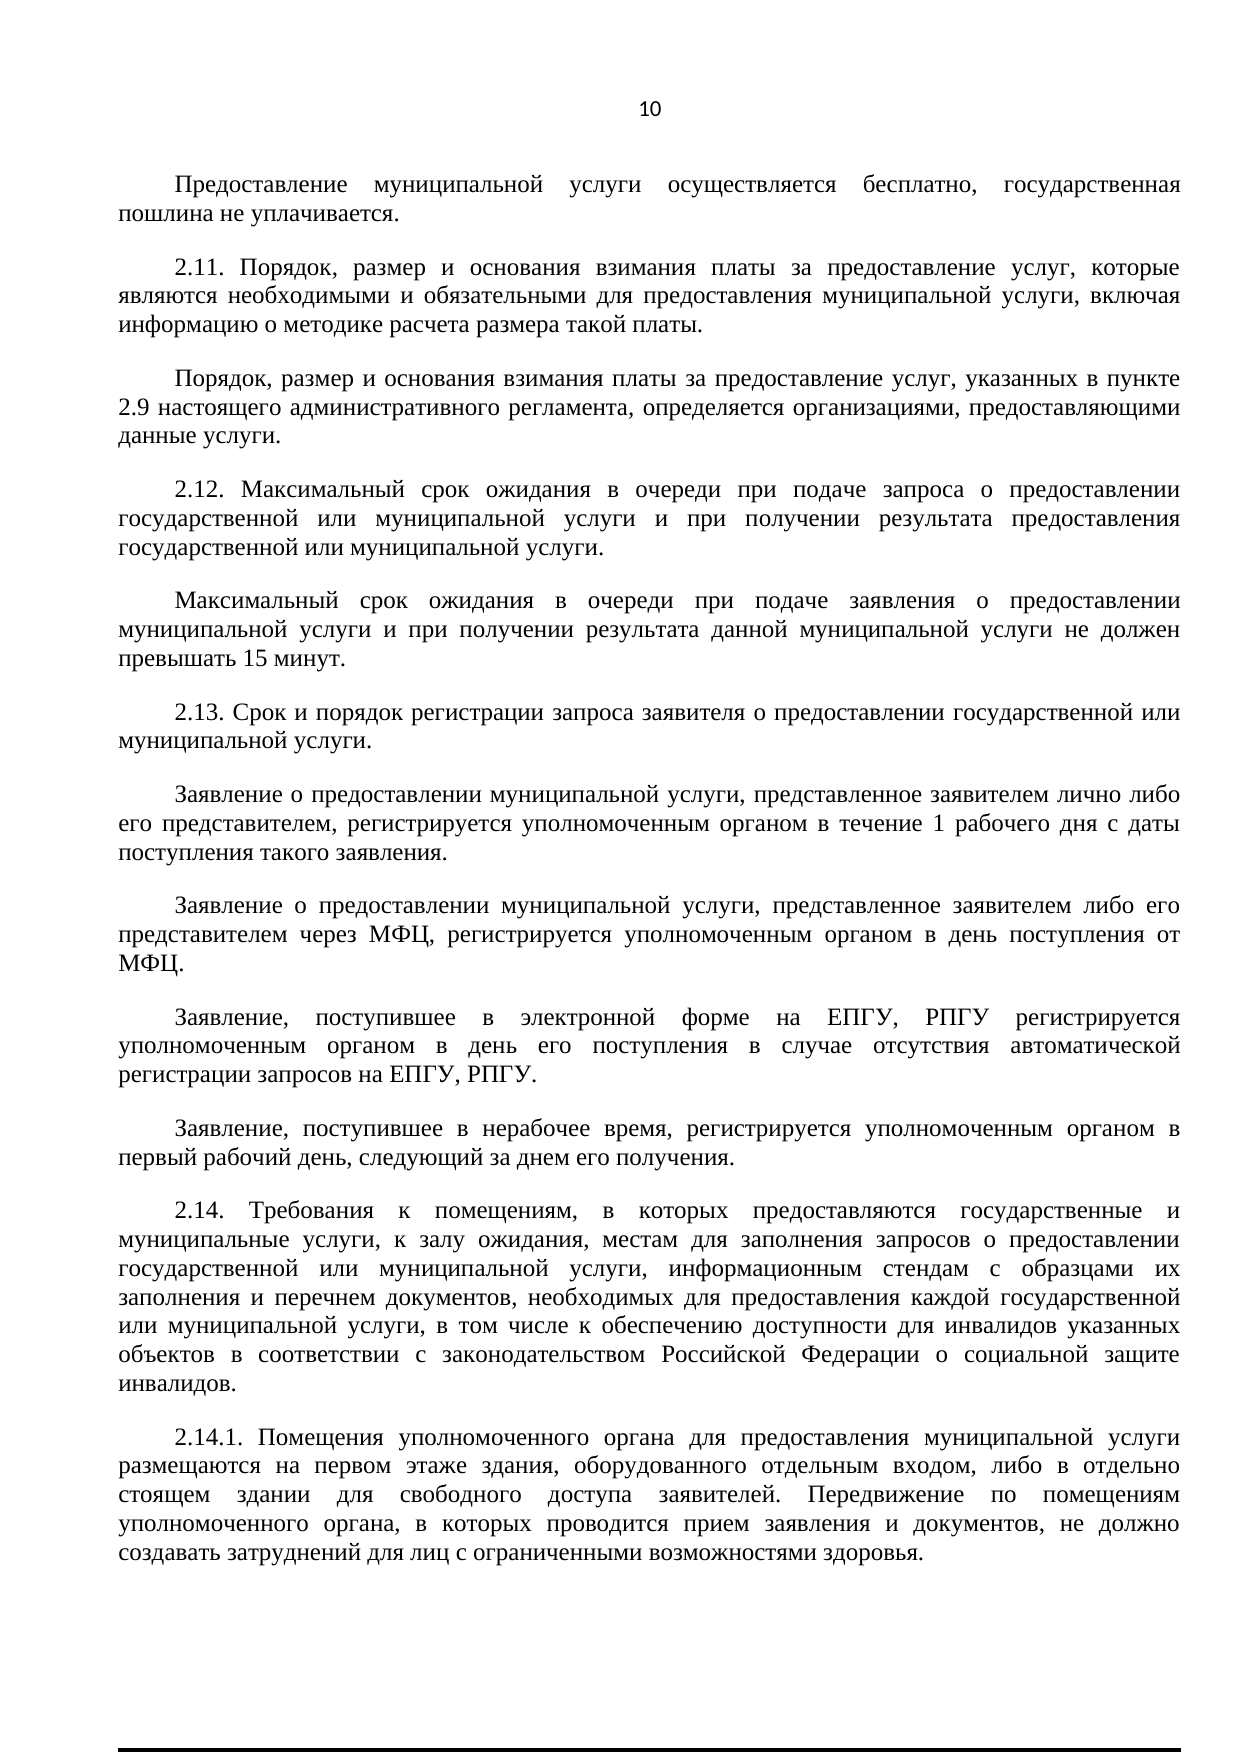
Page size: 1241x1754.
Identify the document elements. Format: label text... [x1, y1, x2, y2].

text Порядок, размер и основания взимания платы за предоставление услуг, указанных в пункте 2.9 настоящего административного регламента, определяется организациями, предоставляющими данные услуги. [118, 363, 1181, 449]
text 2.14.1. Помещения уполномоченного органа для предоставления муниципальной услуги размещаются на первом этаже здания, оборудованного отдельным входом, либо в отдельно стоящем здании для свободного доступа заявителей. Передвижение по помещениям уполномоченного органа, в которых проводится прием заявления и документов, не должно создавать затруднений для лиц с ограниченными возможностями здоровья. [118, 1422, 1181, 1566]
text 2.11. Порядок, размер и основания взимания платы за предоставление услуг, которые являются необходимыми и обязательными для предоставления муниципальной услуги, включая информацию о методике расчета размера такой платы. [118, 252, 1181, 338]
text Максимальный срок ожидания в очереди при подаче заявления о предоставлении муниципальной услуги и при получении результата данной муниципальной услуги не должен превышать 15 минут. [118, 586, 1181, 672]
text 2.14. Требования к помещениям, в которых предоставляются государственные и муниципальные услуги, к залу ожидания, местам для заполнения запросов о предоставлении государственной или муниципальной услуги, информационным стендам с образцами их заполнения и перечнем документов, необходимых для предоставления каждой государственной или муниципальной услуги, в том числе к обеспечению доступности для инвалидов указанных объектов в соответствии с законодательством Российской Федерации о социальной защите инвалидов. [118, 1196, 1181, 1397]
text 2.12. Максимальный срок ожидания в очереди при подаче запроса о предоставлении государственной или муниципальной услуги и при получении результата предоставления государственной или муниципальной услуги. [118, 474, 1181, 561]
text Заявление о предоставлении муниципальной услуги, представленное заявителем либо его представителем через МФЦ, регистрируется уполномоченным органом в день поступления от МФЦ. [118, 891, 1181, 977]
text Предоставление муниципальной услуги осуществляется бесплатно, государственная пошлина не уплачивается. [118, 169, 1181, 227]
text Заявление, поступившее в нерабочее время, регистрируется уполномоченным органом в первый рабочий день, следующий за днем его получения. [118, 1113, 1181, 1171]
text Заявление о предоставлении муниципальной услуги, представленное заявителем лично либо его представителем, регистрируется уполномоченным органом в течение 1 рабочего дня с даты поступления такого заявления. [118, 779, 1181, 866]
text Заявление, поступившее в электронной форме на ЕПГУ, РПГУ регистрируется уполномоченным органом в день его поступления в случае отсутствия автоматической регистрации запросов на ЕПГУ, РПГУ. [118, 1002, 1181, 1088]
text 2.13. Срок и порядок регистрации запроса заявителя о предоставлении государственной или муниципальной услуги. [118, 697, 1181, 754]
